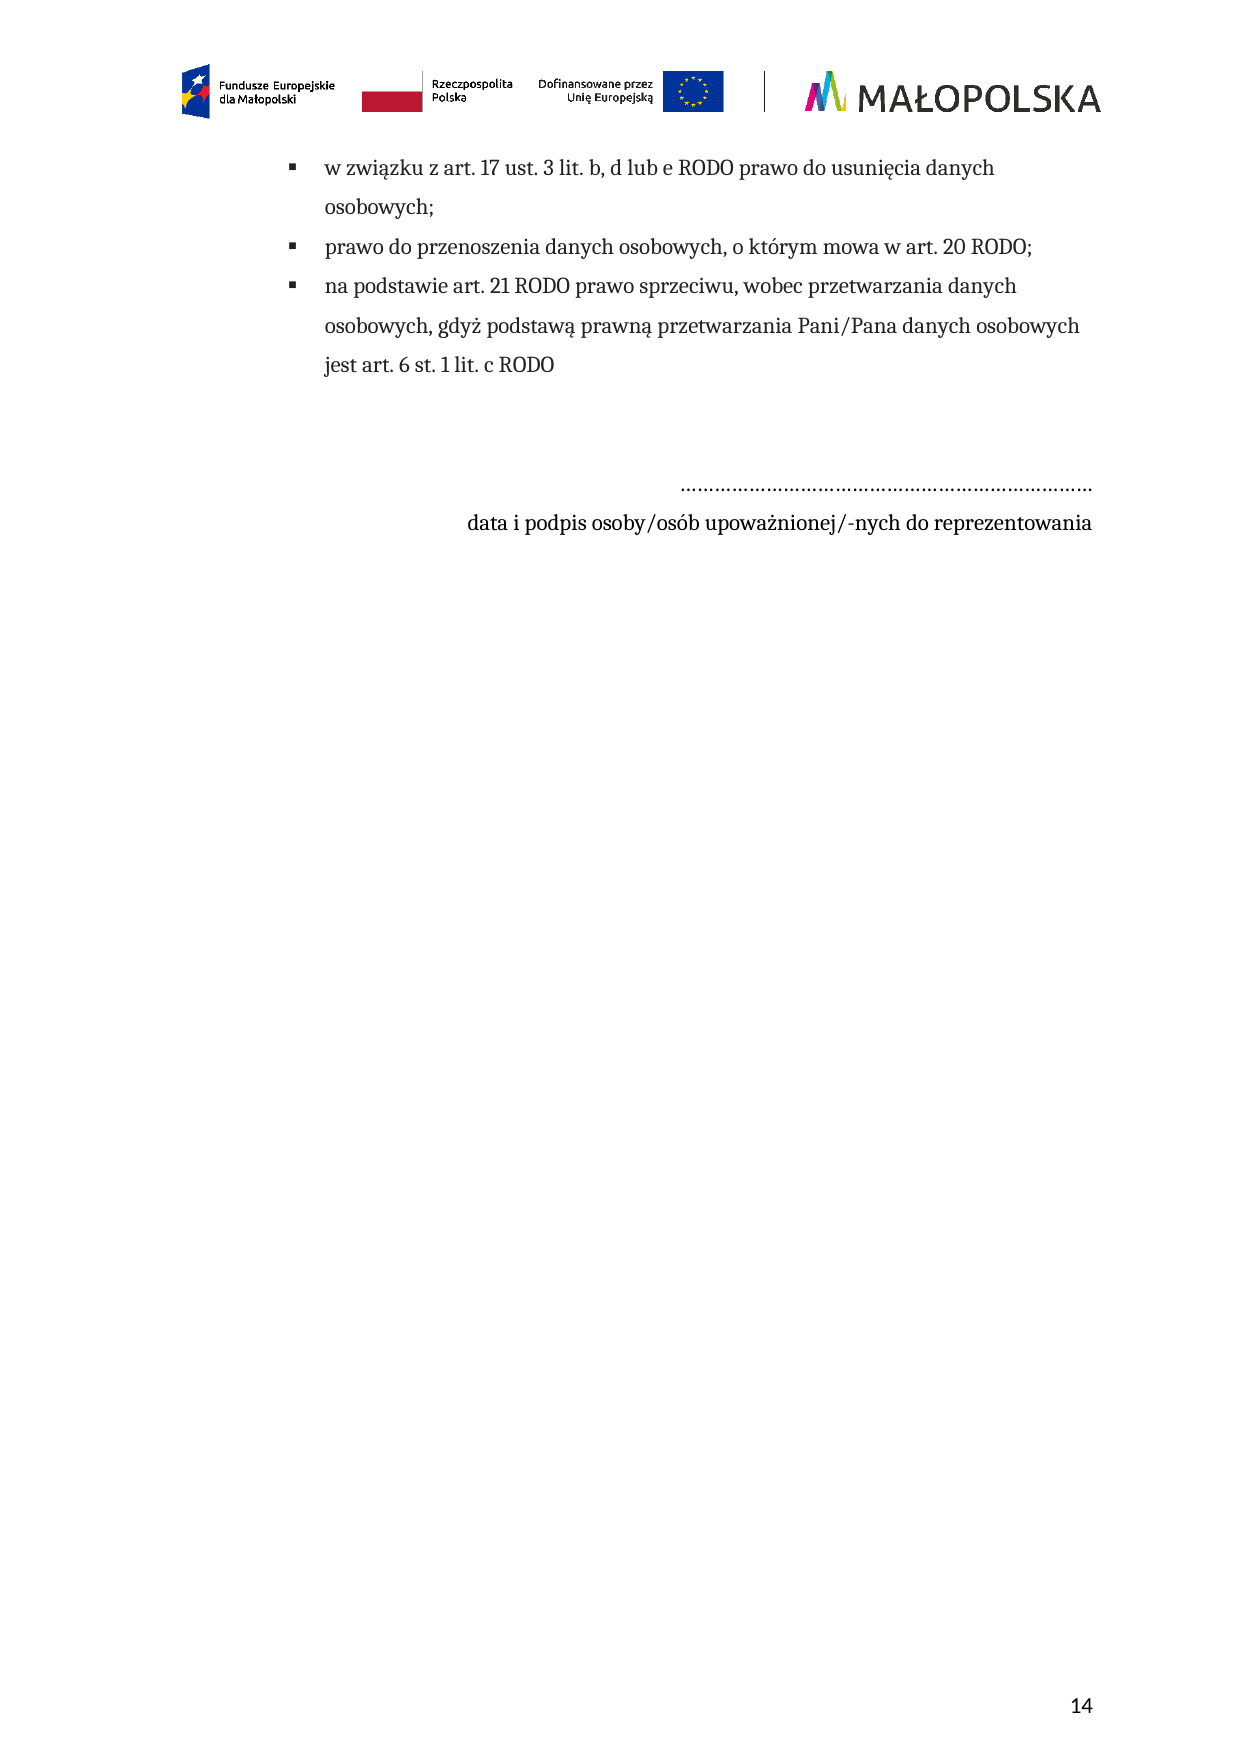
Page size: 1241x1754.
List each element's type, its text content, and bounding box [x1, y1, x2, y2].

text data i podpis osoby/osób upoważnionej/-nych do reprezentowania [148, 510, 1093, 536]
text ……………………………………………………………… [148, 470, 1093, 497]
list prawo do przenoszenia danych osobowych, o którym mowa w art. 20 RODO; [287, 233, 1093, 260]
list na podstawie art. 21 RODO prawo sprzeciwu, wobec przetwarzania danych osobowych, gdyż podstawą prawną przetwarzania Pani/Pana danych osobowych jest art. 6 st. 1 lit. c RODO [287, 273, 1093, 378]
picture [169, 50, 1115, 132]
list w związku z art. 17 ust. 3 lit. b, d lub e RODO prawo do usunięcia danych osobowych; [287, 154, 1093, 220]
